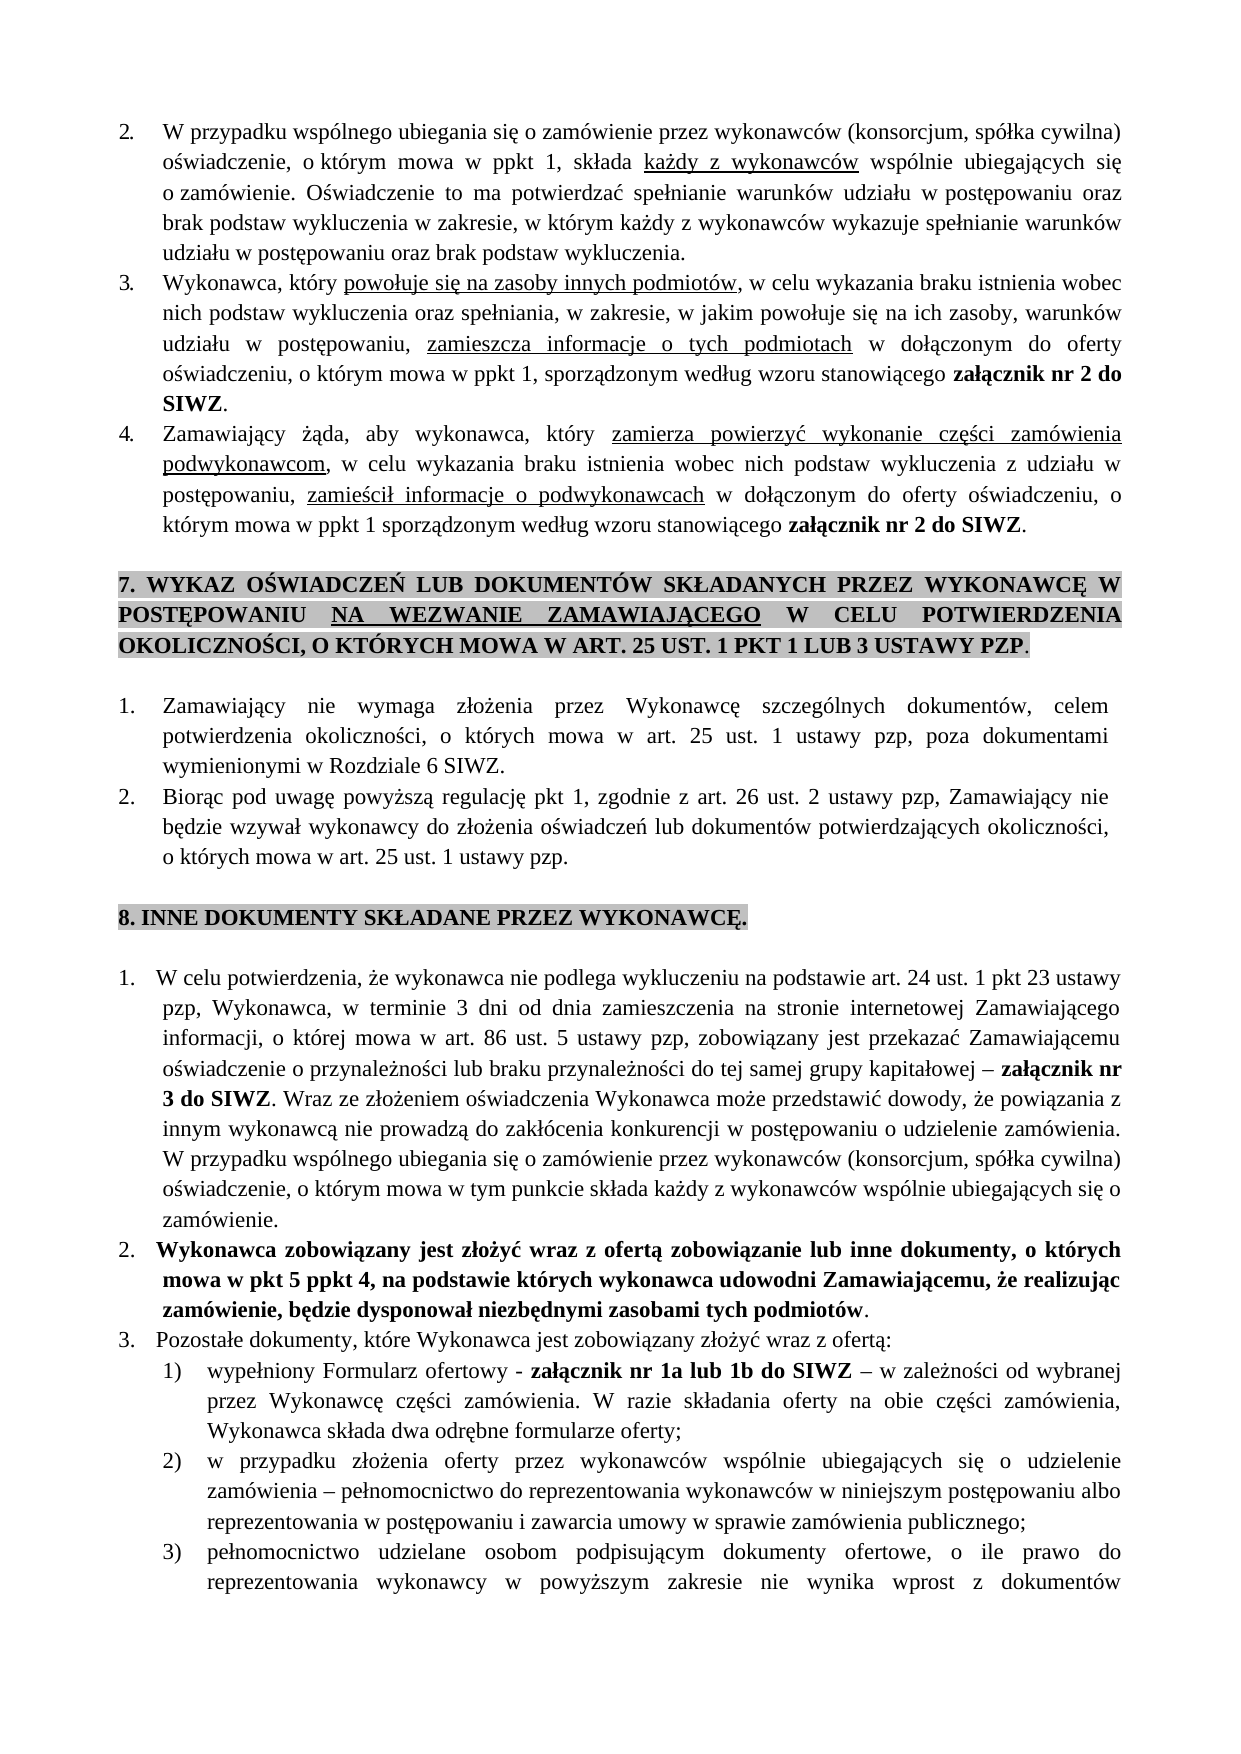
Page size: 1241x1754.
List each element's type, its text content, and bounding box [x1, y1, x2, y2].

list Pozostałe dokumenty, które Wykonawca jest zobowiązany złożyć wraz z ofertą: [118, 1326, 1122, 1353]
list W przypadku wspólnego ubiegania się o zamówienie przez wykonawców (konsorcjum, spółka cywilna) oświadczenie, o którym mowa w ppkt 1, składa każdy z wykonawców wspólnie ubiegających się o zamówienie. Oświadczenie to ma potwierdzać spełnianie warunków udziału w postępowaniu oraz brak podstaw wykluczenia w zakresie, w którym każdy z wykonawców wykazuje spełnianie warunków udziału w postępowaniu oraz brak podstaw wykluczenia. [118, 118, 1122, 265]
list Wykonawca, który powołuje się na zasoby innych podmiotów, w celu wykazania braku istnienia wobec nich podstaw wykluczenia oraz spełniania, w zakresie, w jakim powołuje się na ich zasoby, warunków udziału w postępowaniu, zamieszcza informacje o tych podmiotach w dołączonym do oferty oświadczeniu, o którym mowa w ppkt 1, sporządzonym według wzoru stanowiącego załącznik nr 2 do SIWZ. [118, 269, 1122, 416]
text 8. INNE DOKUMENTY SKŁADANE PRZEZ WYKONAWCĘ. [118, 903, 1122, 930]
list Biorąc pod uwagę powyższą regulację pkt 1, zgodnie z art. 26 ust. 2 ustawy pzp, Zamawiający nie będzie wzywał wykonawcy do złożenia oświadczeń lub dokumentów potwierdzających okoliczności, o których mowa w art. 25 ust. 1 ustawy pzp. [118, 783, 1110, 869]
text 7. WYKAZ OŚWIADCZEŃ LUB DOKUMENTÓW SKŁADANYCH PRZEZ WYKONAWCĘ W POSTĘPOWANIU NA WEZWANIE ZAMAWIAJĄCEGO W CELU POTWIERDZENIA OKOLICZNOŚCI, O KTÓRYCH MOWA W ART. 25 UST. 1 PKT 1 LUB 3 USTAWY PZP. [118, 628, 1122, 658]
list Zamawiający żąda, aby wykonawca, który zamierza powierzyć wykonanie części zamówienia podwykonawcom, w celu wykazania braku istnienia wobec nich podstaw wykluczenia z udziału w postępowaniu, zamieścił informacje o podwykonawcach w dołączonym do oferty oświadczeniu, o którym mowa w ppkt 1 sporządzonym według wzoru stanowiącego załącznik nr 2 do SIWZ. [118, 420, 1122, 537]
list Zamawiający nie wymaga złożenia przez Wykonawcę szczególnych dokumentów, celem potwierdzenia okoliczności, o których mowa w art. 25 ust. 1 ustawy pzp, poza dokumentami wymienionymi w Rozdziale 6 SIWZ. [118, 692, 1110, 779]
list w przypadku złożenia oferty przez wykonawców wspólnie ubiegających się o udzielenie zamówienia – pełnomocnictwo do reprezentowania wykonawców w niniejszym postępowaniu albo reprezentowania w postępowaniu i zawarcia umowy w sprawie zamówienia publicznego; [162, 1447, 1122, 1534]
list W celu potwierdzenia, że wykonawca nie podlega wykluczeniu na podstawie art. 24 ust. 1 pkt 23 ustawy pzp, Wykonawca, w terminie 3 dni od dnia zamieszczenia na stronie internetowej Zamawiającego informacji, o której mowa w art. 86 ust. 5 ustawy pzp, zobowiązany jest przekazać Zamawiającemu oświadczenie o przynależności lub braku przynależności do tej samej grupy kapitałowej – załącznik nr 3 do SIWZ. Wraz ze złożeniem oświadczenia Wykonawca może przedstawić dowody, że powiązania z innym wykonawcą nie prowadzą do zakłócenia konkurencji w postępowaniu o udzielenie zamówienia. W przypadku wspólnego ubiegania się o zamówienie przez wykonawców (konsorcjum, spółka cywilna) oświadczenie, o którym mowa w tym punkcie składa każdy z wykonawców wspólnie ubiegających się o zamówienie. [118, 964, 1122, 1232]
list wypełniony Formularz ofertowy - załącznik nr 1a lub 1b do SIWZ – w zależności od wybranej przez Wykonawcę części zamówienia. W razie składania oferty na obie części zamówienia, Wykonawca składa dwa odrębne formularze oferty; [162, 1357, 1122, 1443]
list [162, 1538, 1122, 1594]
list Wykonawca zobowiązany jest złożyć wraz z ofertą zobowiązanie lub inne dokumenty, o których mowa w pkt 5 ppkt 4, na podstawie których wykonawca udowodni Zamawiającemu, że realizując zamówienie, będzie dysponował niezbędnymi zasobami tych podmiotów. [118, 1236, 1122, 1323]
